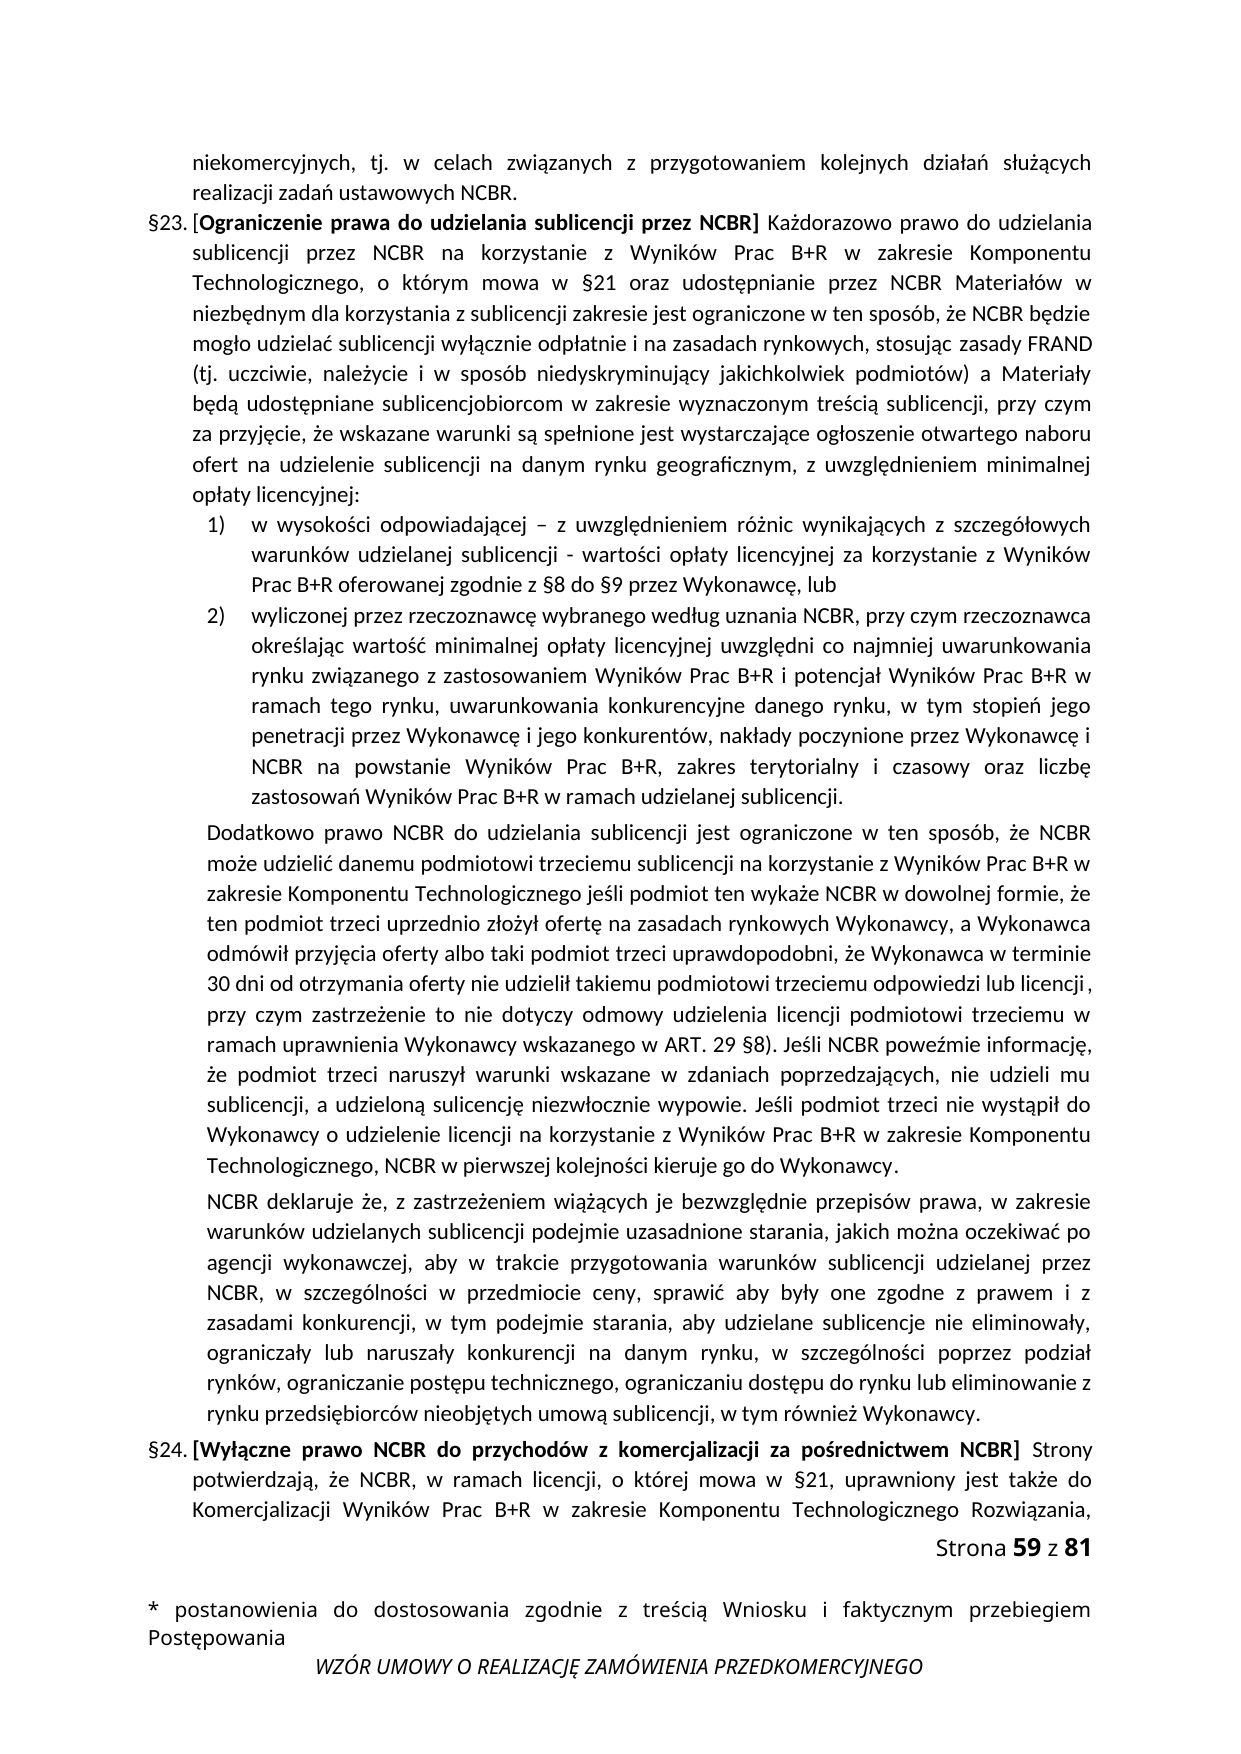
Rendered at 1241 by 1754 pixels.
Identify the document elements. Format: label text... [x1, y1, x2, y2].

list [148, 148, 1093, 206]
text Dodatkowo prawo NCBR do udzielania sublicencji jest ograniczone w ten sposób, że NCBR może udzielić danemu podmiotowi trzeciemu sublicencji na korzystanie z Wyników Prac B+R w zakresie Komponentu Technologicznego jeśli podmiot ten wykaże NCBR w dowolnej formie, że ten podmiot trzeci uprzednio złożył ofertę na zasadach rynkowych Wykonawcy, a Wykonawca odmówił przyjęcia oferty albo taki podmiot trzeci uprawdopodobni, że Wykonawca w terminie 30 dni od otrzymania oferty nie udzielił takiemu podmiotowi trzeciemu odpowiedzi lub licencji, przy czym zastrzeżenie to nie dotyczy odmowy udzielenia licencji podmiotowi trzeciemu w ramach uprawnienia Wykonawcy wskazanego w ART. 29 §8). Jeśli NCBR poweźmie informację, że podmiot trzeci naruszył warunki wskazane w zdaniach poprzedzających, nie udzieli mu sublicencji, a udzieloną sulicencję niezwłocznie wypowie. Jeśli podmiot trzeci nie wystąpił do Wykonawcy o udzielenie licencji na korzystanie z Wyników Prac B+R w zakresie Komponentu Technologicznego, NCBR w pierwszej kolejności kieruje go do Wykonawcy. [207, 818, 1093, 1179]
list [Ograniczenie prawa do udzielania sublicencji przez NCBR] Każdorazowo prawo do udzielania sublicencji przez NCBR na korzystanie z Wyników Prac B+R w zakresie Komponentu Technologicznego, o którym mowa w §21 oraz udostępnianie przez NCBR Materiałów w niezbędnym dla korzystania z sublicencji zakresie jest ograniczone w ten sposób, że NCBR będzie mogło udzielać sublicencji wyłącznie odpłatnie i na zasadach rynkowych, stosując zasady FRAND (tj. uczciwie, należycie i w sposób niedyskryminujący jakichkolwiek podmiotów) a Materiały będą udostępniane sublicencjobiorcom w zakresie wyznaczonym treścią sublicencji, przy czym za przyjęcie, że wskazane warunki są spełnione jest wystarczające ogłoszenie otwartego naboru ofert na udzielenie sublicencji na danym rynku geograficznym, z uwzględnieniem minimalnej opłaty licencyjnej: [148, 208, 1093, 508]
list wyliczonej przez rzeczoznawcę wybranego według uznania NCBR, przy czym rzeczoznawca określając wartość minimalnej opłaty licencyjnej uwzględni co najmniej uwarunkowania rynku związanego z zastosowaniem Wyników Prac B+R i potencjał Wyników Prac B+R w ramach tego rynku, uwarunkowania konkurencyjne danego rynku, w tym stopień jego penetracji przez Wykonawcę i jego konkurentów, nakłady poczynione przez Wykonawcę i NCBR na powstanie Wyników Prac B+R, zakres terytorialny i czasowy oraz liczbę zastosowań Wyników Prac B+R w ramach udzielanej sublicencji. [207, 601, 1093, 810]
text NCBR deklaruje że, z zastrzeżeniem wiążących je bezwzględnie przepisów prawa, w zakresie warunków udzielanych sublicencji podejmie uzasadnione starania, jakich można oczekiwać po agencji wykonawczej, aby w trakcie przygotowania warunków sublicencji udzielanej przez NCBR, w szczególności w przedmiocie ceny, sprawić aby były one zgodne z prawem i z zasadami konkurencji, w tym podejmie starania, aby udzielane sublicencje nie eliminowały, ograniczały lub naruszały konkurencji na danym rynku, w szczególności poprzez podział rynków, ograniczanie postępu technicznego, ograniczaniu dostępu do rynku lub eliminowanie z rynku przedsiębiorców nieobjętych umową sublicencji, w tym również Wykonawcy. [207, 1187, 1093, 1427]
list w wysokości odpowiadającej – z uwzględnieniem różnic wynikających z szczegółowych warunków udzielanej sublicencji - wartości opłaty licencyjnej za korzystanie z Wyników Prac B+R oferowanej zgodnie z §8 do §9 przez Wykonawcę, lub [207, 510, 1093, 598]
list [148, 1435, 1093, 1523]
